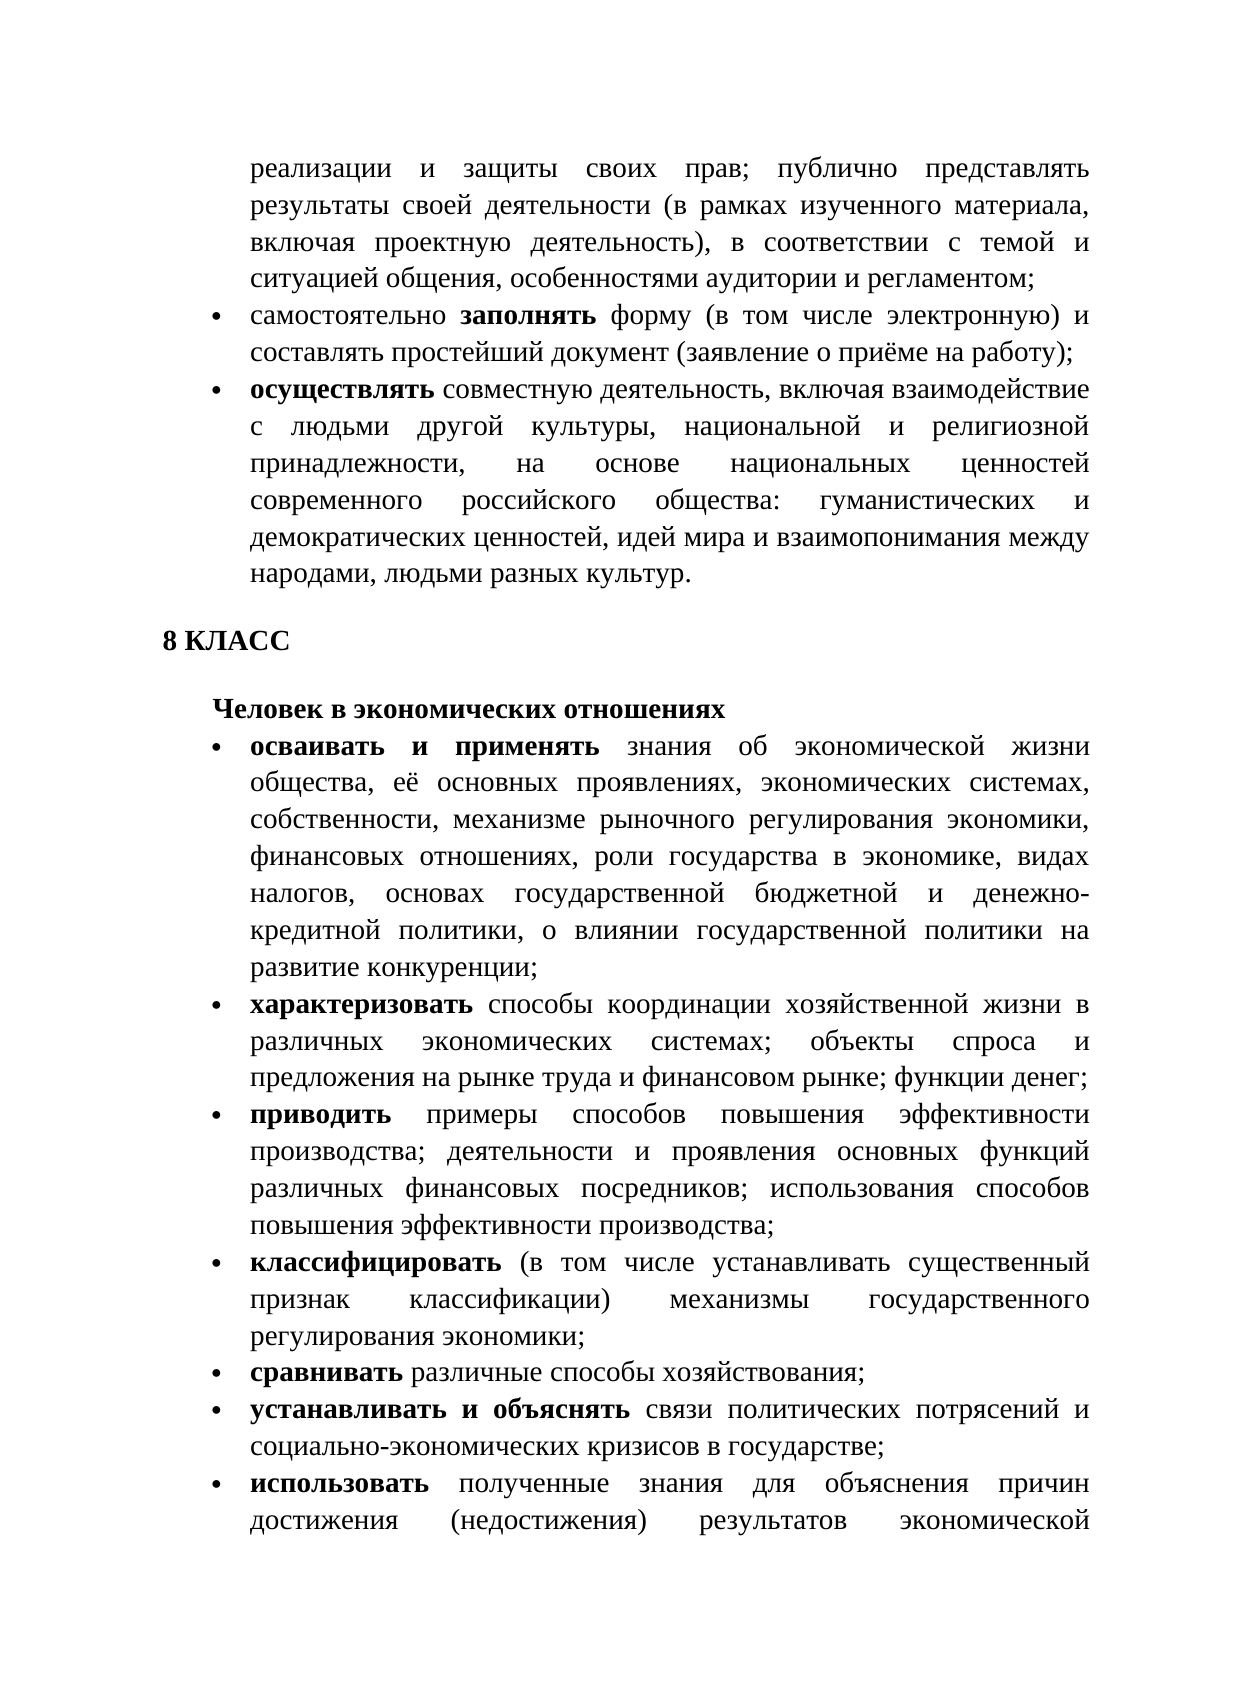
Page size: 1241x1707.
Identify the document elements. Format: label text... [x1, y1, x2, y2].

list характеризовать способы координации хозяйственной жизни в различных экономических системах; объекты спроса и предложения на рынке труда и финансовом рынке; функции денег; [212, 986, 1090, 1093]
list сравнивать различные способы хозяйствования; [212, 1354, 1090, 1388]
list осваивать и применять знания об экономической жизни общества, её основных проявлениях, экономических системах, собственности, механизме рыночного регулирования экономики, финансовых отношениях, роли государства в экономике, видах налогов, основах государственной бюджетной и денежно-кредитной политики, о влиянии государственной политики на развитие конкуренции; [212, 728, 1090, 982]
text 8 КЛАСС [162, 623, 1090, 657]
list осуществлять совместную деятельность, включая взаимодействие с людьми другой культуры, национальной и религиозной принадлежности, на основе национальных ценностей современного российского общества: гуманистических и демократических ценностей, идей мира и взаимопонимания между народами, людьми разных культур. [212, 371, 1090, 589]
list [212, 1465, 1090, 1536]
list самостоятельно заполнять форму (в том числе электронную) и составлять простейший документ (заявление о приёме на работу); [212, 297, 1090, 368]
list приводить примеры способов повышения эффективности производства; деятельности и проявления основных функций различных финансовых посредников; использования способов повышения эффективности производства; [212, 1096, 1090, 1241]
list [212, 150, 1090, 294]
list классифицировать (в том числе устанавливать существенный признак классификации) механизмы государственного регулирования экономики; [212, 1244, 1090, 1351]
text Человек в экономических отношениях [150, 691, 1090, 724]
list устанавливать и объяснять связи политических потрясений и социально-экономических кризисов в государстве; [212, 1391, 1090, 1462]
